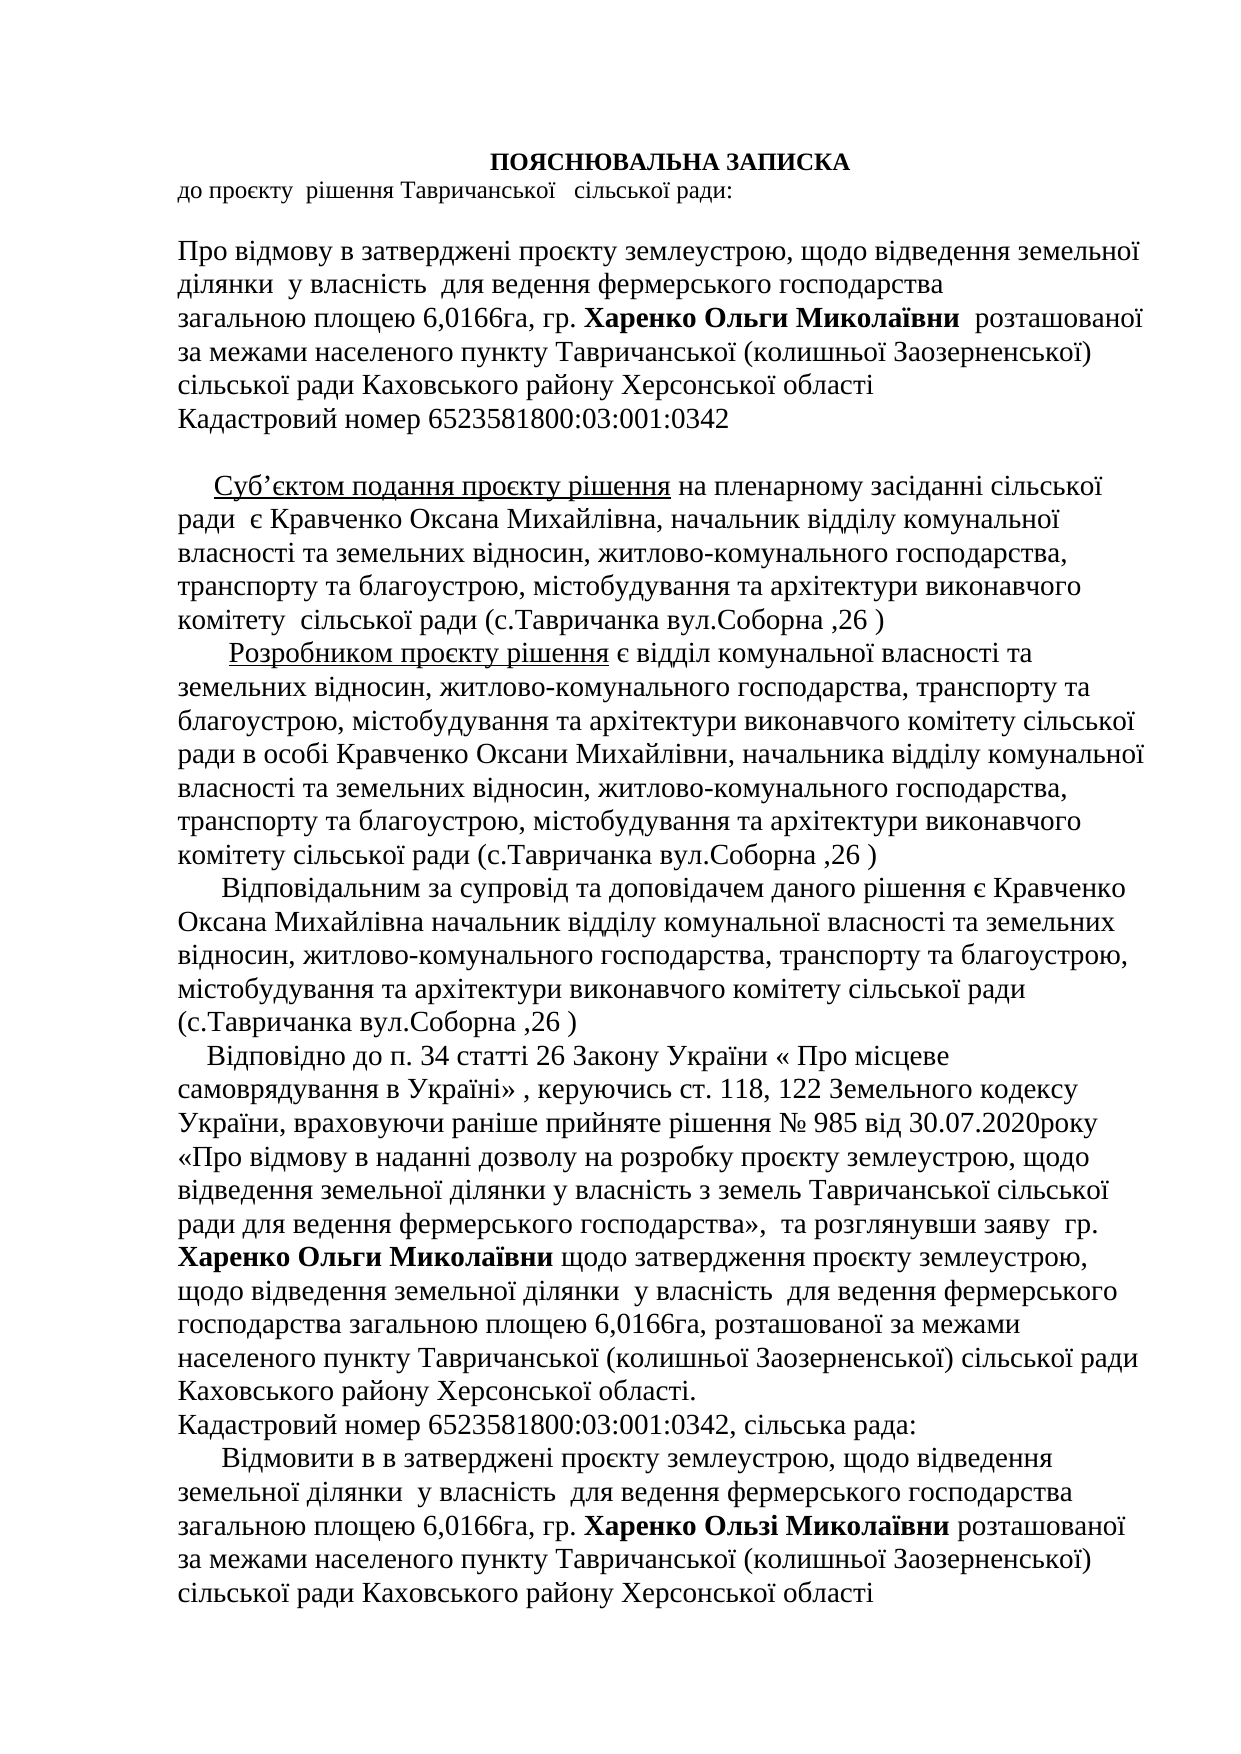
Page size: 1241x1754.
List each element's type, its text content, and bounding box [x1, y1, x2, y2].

text Кадастровий номер 6523581800:03:001:0342 [177, 401, 1152, 434]
text загальною площею 6,0166га, гр. Харенко Ольги Миколаївни розташованої за межами населеного пункту Тавричанської (колишньої Заозерненської) сільської ради Каховського району Херсонської області [177, 300, 1152, 401]
text Кадастровий номер 6523581800:03:001:0342, сільська рада: [177, 1407, 1152, 1441]
text Відмовити в в затверджені проєкту землеустрою, щодо відведення земельної ділянки у власність для ведення фермерського господарства [177, 1441, 1152, 1508]
text Відповідно до п. 34 статті 26 Закону України « Про місцеве самоврядування в Україні» , керуючись ст. 118, 122 Земельного кодексу України, враховуючи раніше прийняте рішення № 985 від 30.07.2020року «Про відмову в наданні дозволу на розробку проєкту землеустрою, щодо відведення земельної ділянки у власність з земель Тавричанської сільської ради для ведення фермерського господарства», та розглянувши заяву гр. Харенко Ольги Миколаївни щодо затвердження проєкту землеустрою, щодо відведення земельної ділянки у власність для ведення фермерського господарства загальною площею 6,0166га, розташованої за межами населеного пункту Тавричанської (колишньої Заозерненської) сільської ради Каховського району Херсонської області. [177, 1038, 1152, 1407]
text Розробником проєкту рішення є відділ комунальної власності та земельних відносин, житлово-комунального господарства, транспорту та благоустрою, містобудування та архітектури виконавчого комітету сільської ради в особі Кравченко Оксани Михайлівни, начальника відділу комунальної власності та земельних відносин, житлово-комунального господарства, транспорту та благоустрою, містобудування та архітектури виконавчого комітету сільської ради (с.Тавричанка вул.Соборна ,26 ) [177, 636, 1152, 870]
text до проєкту рішення Тавричанської сільської ради: [177, 176, 1152, 204]
text Суб’єктом подання проєкту рішення на пленарному засіданні сільської ради є Кравченко Оксана Михайлівна, начальник відділу комунальної власності та земельних відносин, житлово-комунального господарства, транспорту та благоустрою, містобудування та архітектури виконавчого комітету сільської ради (с.Тавричанка вул.Соборна ,26 ) [177, 468, 1152, 636]
text Про відмову в затверджені проєкту землеустрою, щодо відведення земельної ділянки у власність для ведення фермерського господарства [177, 233, 1152, 300]
text загальною площею 6,0166га, гр. Харенко Ользі Миколаївни розташованої за межами населеного пункту Тавричанської (колишньої Заозерненської) сільської ради Каховського району Херсонської області [177, 1508, 1152, 1608]
text Відповідальним за супровід та доповідачем даного рішення є Кравченко Оксана Михайлівна начальник відділу комунальної власності та земельних відносин, житлово-комунального господарства, транспорту та благоустрою, містобудування та архітектури виконавчого комітету сільської ради (с.Тавричанка вул.Соборна ,26 ) [177, 870, 1152, 1038]
text ПОЯСНЮВАЛЬНА ЗАПИСКА [177, 147, 1152, 176]
